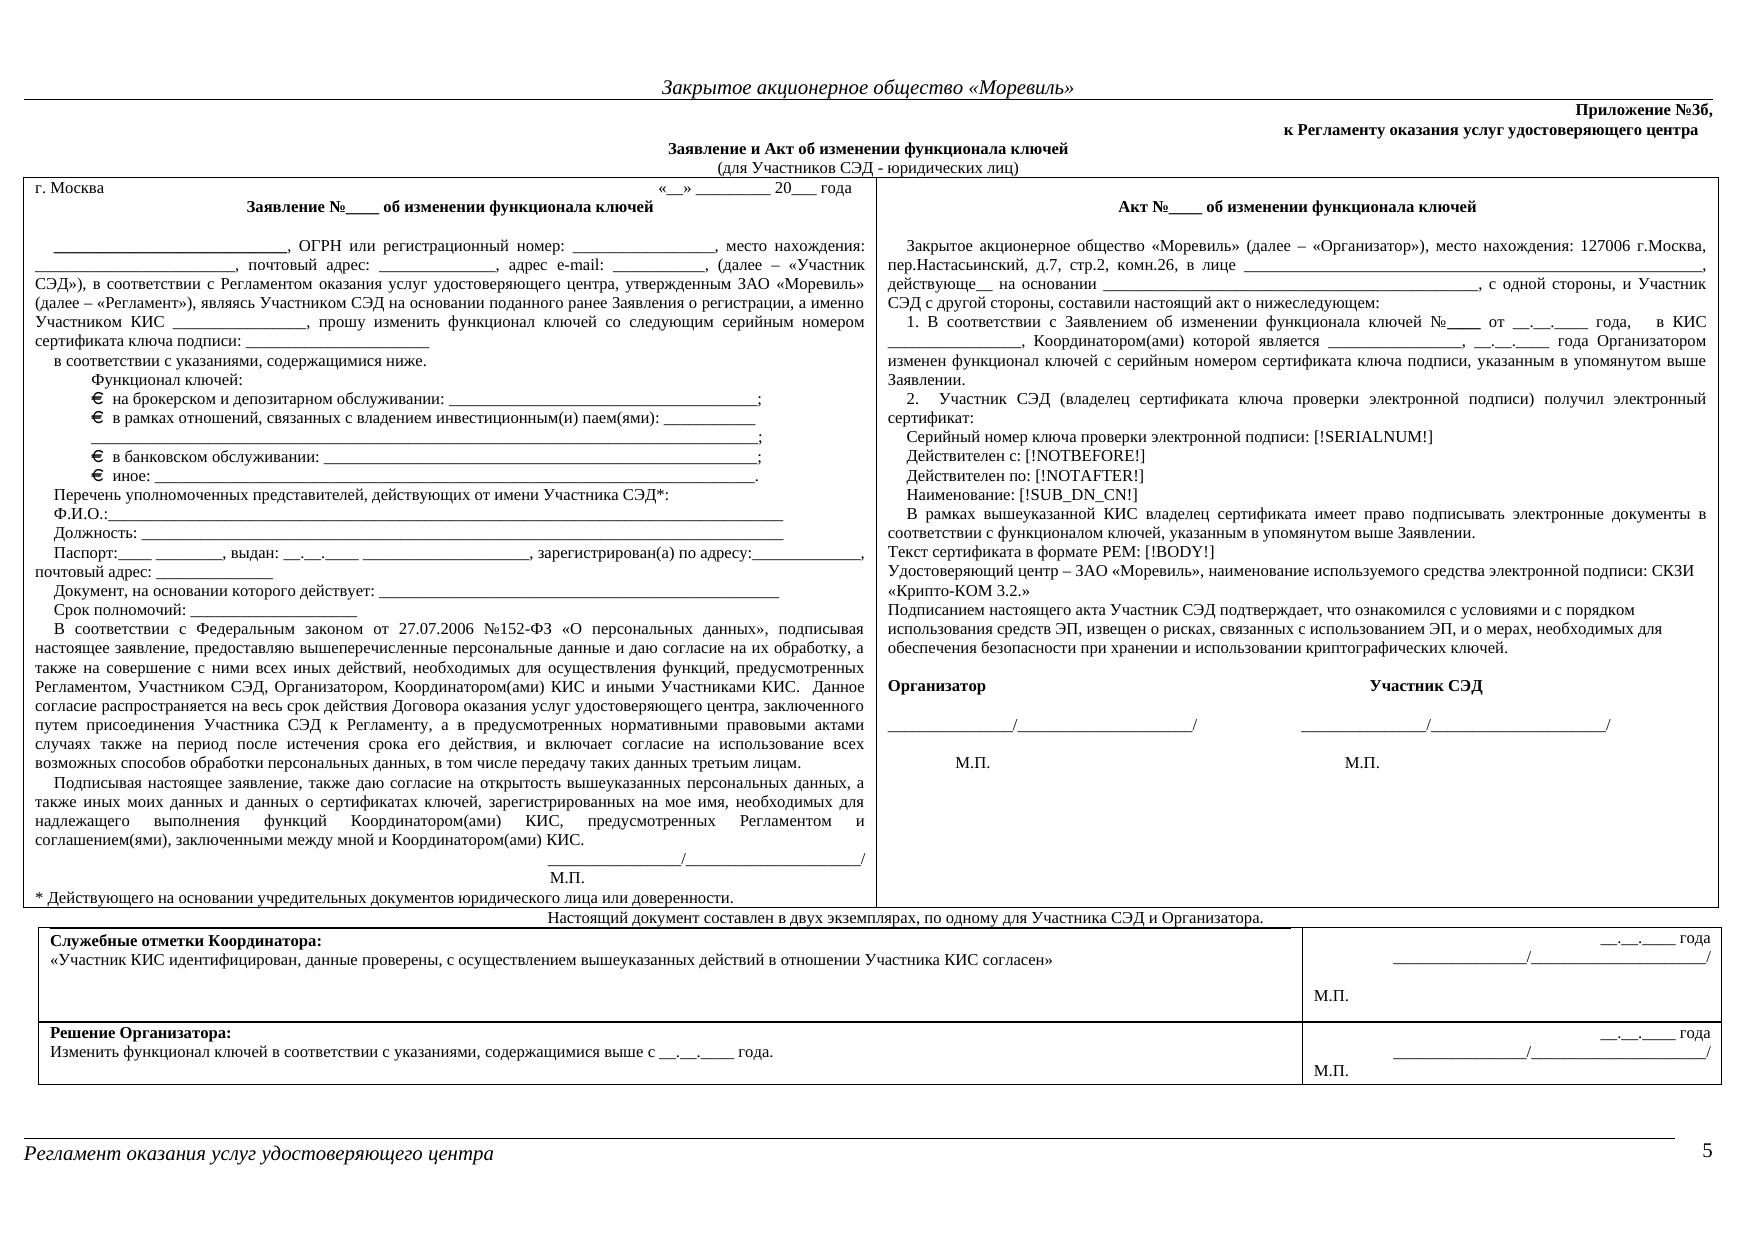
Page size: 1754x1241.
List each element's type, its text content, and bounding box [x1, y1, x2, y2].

text (для Участников СЭД - юридических лиц) [24, 158, 1713, 177]
text к Регламенту оказания услуг удостоверяющего центра [24, 119, 1698, 138]
text Настоящий документ составлен в двух экземплярах, по одному для Участника СЭД и Организатора. [24, 908, 1713, 927]
table_cell __.__.____ года ________________/_____________________/ М.П. [1303, 1023, 1721, 1084]
table_cell Решение Организатора: Изменить функционал ключей в соответствии с указаниями, содержащимися выше с __.__.____ года. [39, 1023, 1302, 1084]
table_header Служебные отметки Координатора: «Участник КИС идентифицирован, данные проверены, с осуществлением вышеуказанных действий в отношении Участника КИС согласен» [39, 928, 1302, 1021]
text Заявление и Акт об изменении функционала ключей [24, 138, 1713, 158]
subtitle Приложение №3б, [80, 100, 1713, 119]
table_header __.__.____ года ________________/_____________________/ М.П. [1303, 928, 1721, 1021]
table_header Акт №____ об изменении функционала ключей Закрытое акционерное общество «Моревиль» (далее – «Организатор»), место нахождения: 127006 г.Москва, пер.Настасьинский, д.7, стр.2, комн.26, в лице _______________________________________________________, действующе__ на основании _____________________________________________, с одной стороны, и Участник СЭД с другой стороны, составили настоящий акт о нижеследующем: 1. В соответствии с Заявлением об изменении функционала ключей №____ от __.__.____ года, в КИС ________________, Координатором(ами) которой является ________________, __.__.____ года Организатором изменен функционал ключей с серийным номером сертификата ключа подписи, указанным в упомянутом выше Заявлении. 2. Участник СЭД (владелец сертификата ключа проверки электронной подписи) получил электронный сертификат: Серийный номер ключа проверки электронной подписи: [!SERIALNUM!] Действителен с: [!NOTBEFORE!] Действителен по: [!NOTAFTER!] Наименование: [!SUB_DN_CN!] В рамках вышеуказанной КИС владелец сертификата имеет право подписывать электронные документы в соответствии с функционалом ключей, указанным в упомянутом выше Заявлении. Текст сертификата в формате PEM: [!BODY!] Удостоверяющий центр – ЗАО «Моревиль», наименование используемого средства электронной подписи: СКЗИ «Крипто-КОМ 3.2.» Подписанием настоящего акта Участник СЭД подтверждает, что ознакомился с условиями и с порядком использования средств ЭП, извещен о рисках, связанных с использованием ЭП, и о мерах, необходимых для обеспечения безопасности при хранении и использовании криптографических ключей. Организатор Участник СЭД _______________/_____________________/ _______________/_____________________/ М.П. М.П. [877, 178, 1718, 907]
table_header г. Москва «__» _________ 20___ года Заявление №____ об изменении функционала ключей ____________________________, ОГРН или регистрационный номер: _________________, место нахождения: ________________________, почтовый адрес: ______________, адрес e-mail: ___________, (далее – «Участник СЭД»), в соответствии с Регламентом оказания услуг удостоверяющего центра, утвержденным ЗАО «Моревиль» (далее – «Регламент»), являясь Участником СЭД на основании поданного ранее Заявления о регистрации, а именно Участником КИС ________________, прошу изменить функционал ключей со следующим серийным номером сертификата ключа подписи: ______________________ в соответствии с указаниями, содержащимися ниже. Функционал ключей: на брокерском и депозитарном обслуживании: _____________________________________; в рамках отношений, связанных с владением инвестиционным(и) паем(ями): ___________ ________________________________________________________________________________; в банковском обслуживании: ____________________________________________________; иное: ________________________________________________________________________. Перечень уполномоченных представителей, действующих от имени Участника СЭД*: Ф.И.О.:_________________________________________________________________________________ Должность: _____________________________________________________________________________ Паспорт:____ ________, выдан: __.__.____ ____________________, зарегистрирован(а) по адресу:_____________, почтовый адрес: ______________ Документ, на основании которого действует: ________________________________________________ Срок полномочий: ____________________ В соответствии с Федеральным законом от 27.07.2006 №152-ФЗ «О персональных данных», подписывая настоящее заявление, предоставляю вышеперечисленные персональные данные и даю согласие на их обработку, а также на совершение с ними всех иных действий, необходимых для осуществления функций, предусмотренных Регламентом, Участником СЭД, Организатором, Координатором(ами) КИС и иными Участниками КИС. Данное согласие распространяется на весь срок действия Договора оказания услуг удостоверяющего центра, заключенного путем присоединения Участника СЭД к Регламенту, а в предусмотренных нормативными правовыми актами случаях также на период после истечения срока его действия, и включает согласие на использование всех возможных способов обработки персональных данных, в том числе передачу таких данных третьим лицам. Подписывая настоящее заявление, также даю согласие на открытость вышеуказанных персональных данных, а также иных моих данных и данных о сертификатах ключей, зарегистрированных на мое имя, необходимых для надлежащего выполнения функций Координатором(ами) КИС, предусмотренных Регламентом и соглашением(ями), заключенными между мной и Координатором(ами) КИС. ________________/_____________________/ М.П. * Действующего на основании учредительных документов юридического лица или доверенности. [24, 178, 876, 907]
